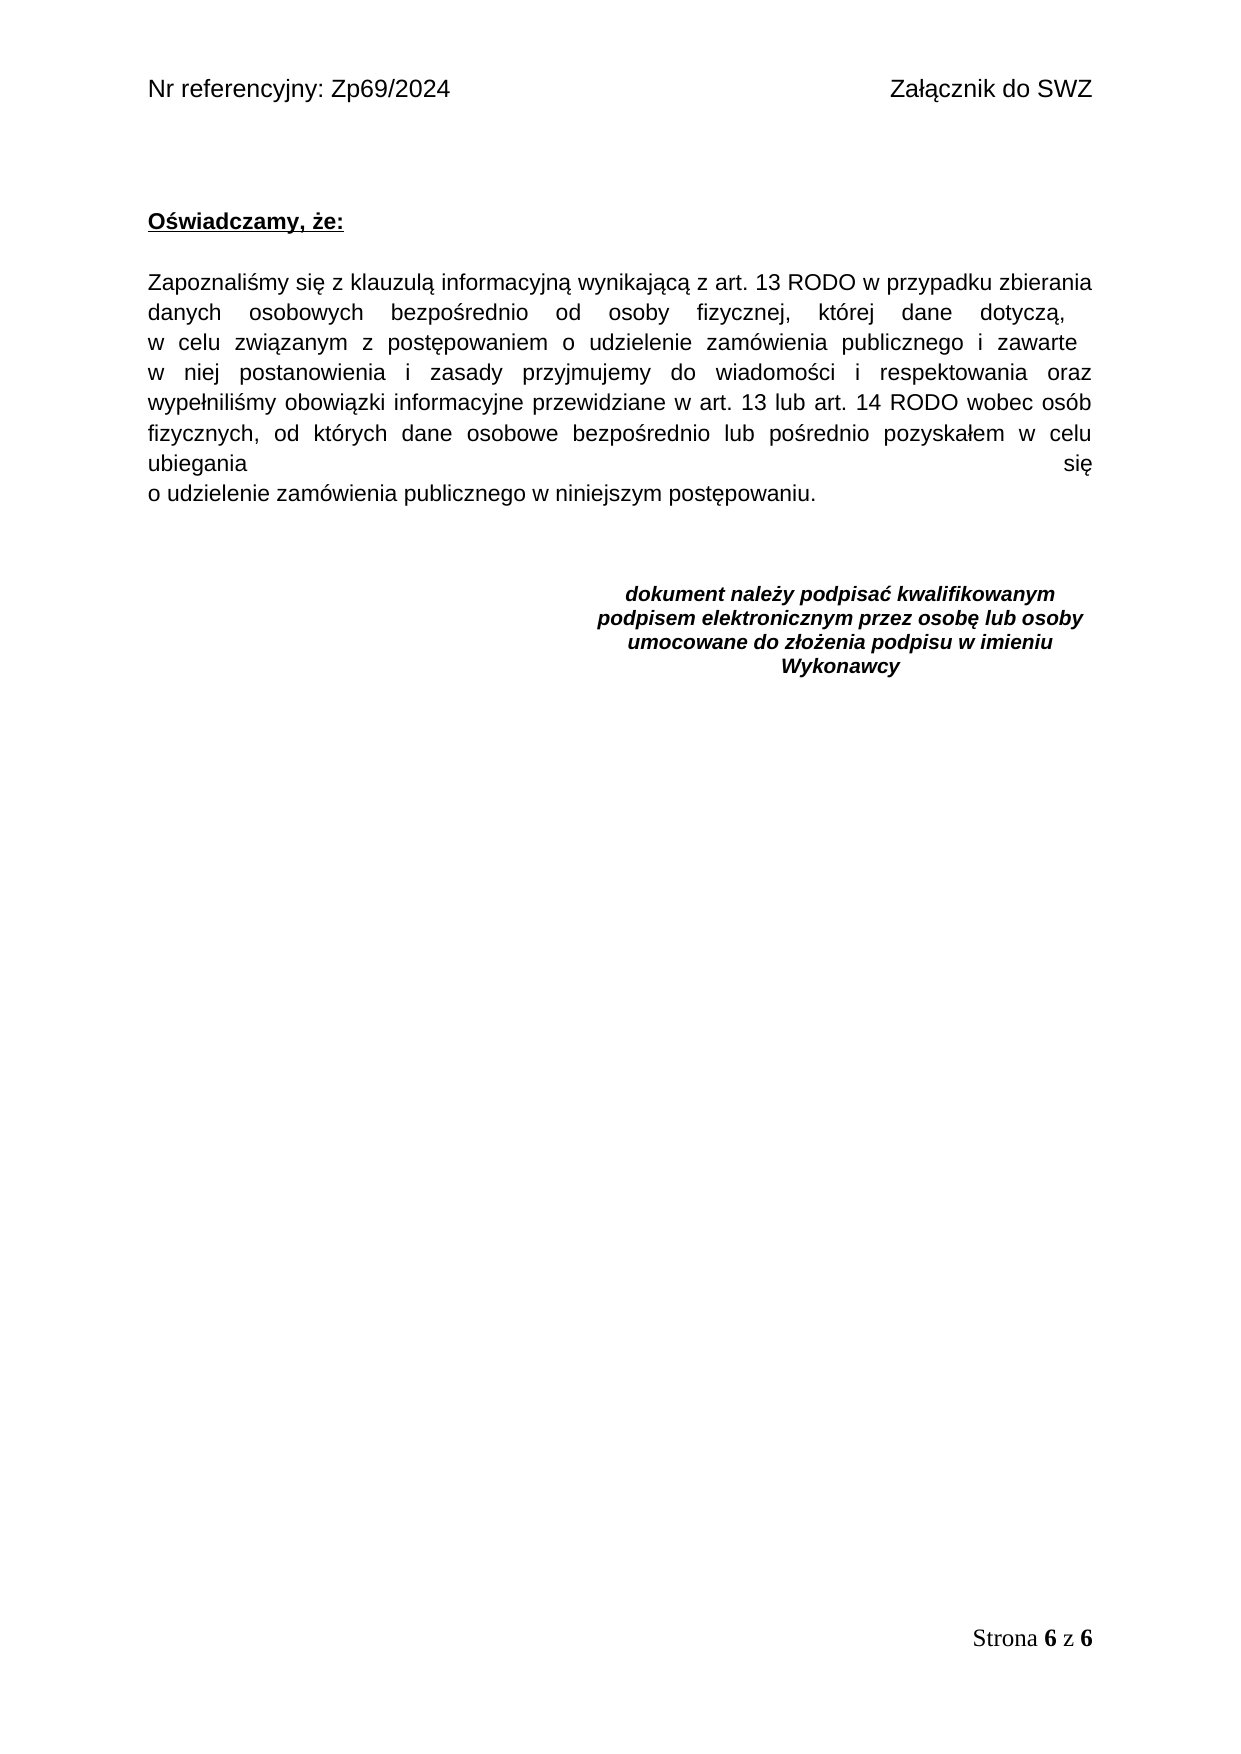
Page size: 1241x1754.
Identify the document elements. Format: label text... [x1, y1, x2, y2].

text Oświadczamy, że: [148, 208, 1093, 234]
text Zapoznaliśmy się z klauzulą informacyjną wynikającą z art. 13 RODO w przypadku zbierania danych osobowych bezpośrednio od osoby fizycznej, której dane dotyczą, w celu związanym z postępowaniem o udzielenie zamówienia publicznego i zawarte w niej postanowienia i zasady przyjmujemy do wiadomości i respektowania oraz wypełniliśmy obowiązki informacyjne przewidziane w art. 13 lub art. 14 RODO wobec osób fizycznych, od których dane osobowe bezpośrednio lub pośrednio pozyskałem w celu ubiegania się o udzielenie zamówienia publicznego w niniejszym postępowaniu. [148, 268, 1093, 506]
text dokument należy podpisać kwalifikowanym podpisem elektronicznym przez osobę lub osoby umocowane do złożenia podpisu w imieniu Wykonawcy [590, 582, 1093, 678]
